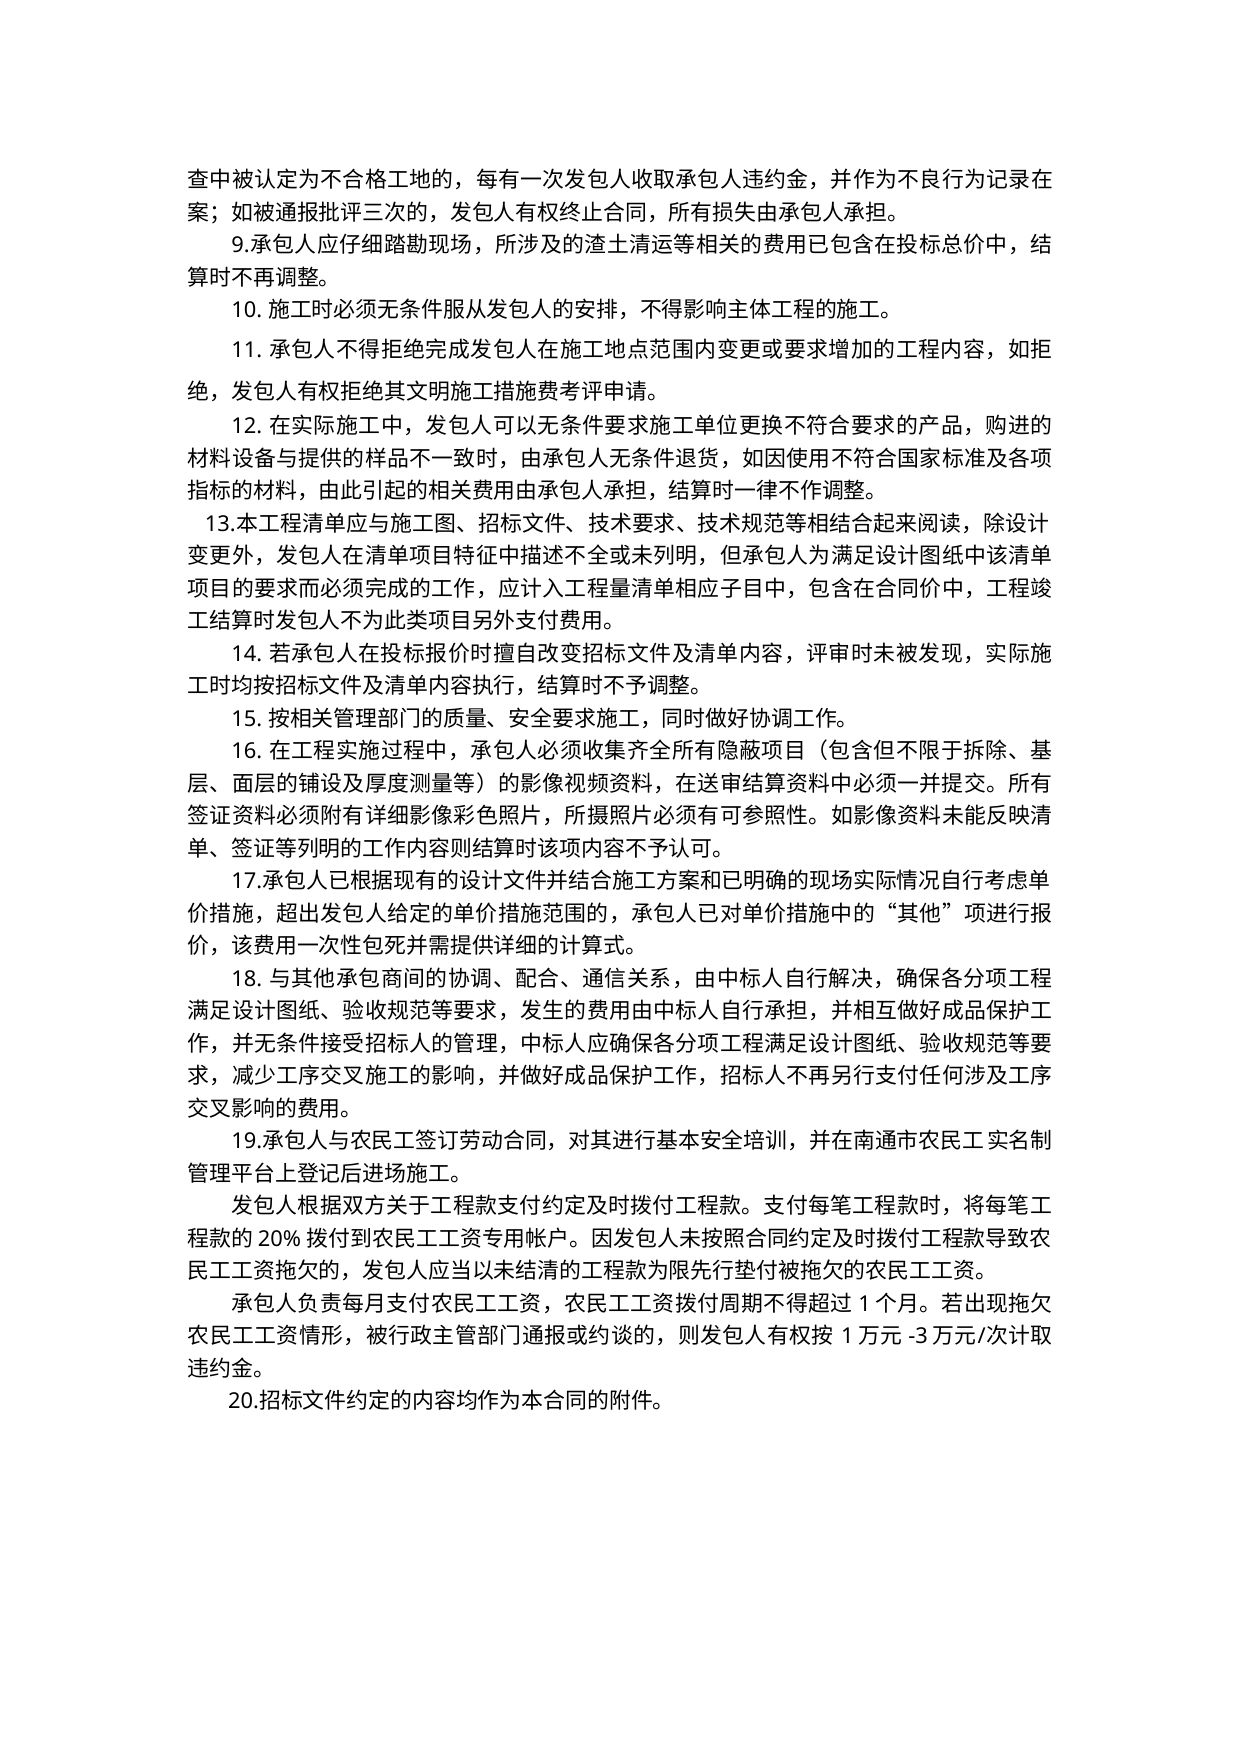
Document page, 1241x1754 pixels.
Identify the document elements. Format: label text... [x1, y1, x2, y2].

text 14. 若承包人在投标报价时擅自改变招标文件及清单内容，评审时未被发现，实际施工时均按招标文件及清单内容执行，结算时不予调整。 [187, 635, 1053, 700]
text 12. 在实际施工中，发包人可以无条件要求施工单位更换不符合要求的产品，购进的材料设备与提供的样品不一致时，由承包人无条件退货，如因使用不符合国家标准及各项指标的材料，由此引起的相关费用由承包人承担，结算时一律不作调整。 13.本工程清单应与施工图、招标文件、技术要求、技术规范等相结合起来阅读，除设计变更外，发包人在清单项目特征中描述不全或未列明，但承包人为满足设计图纸中该清单项目的要求而必须完成的工作，应计入工程量清单相应子目中，包含在合同价中，工程竣工结算时发包人不为此类项目另外支付费用。 [187, 408, 1053, 635]
text 20.招标文件约定的内容均作为本合同的附件。 [187, 1383, 1053, 1415]
text 承包人负责每月支付农民工工资，农民工工资拨付周期不得超过1个月。若出现拖欠农民工工资情形，被行政主管部门通报或约谈的，则发包人有权按1万元 -3万元/次计取违约金。 [187, 1285, 1053, 1383]
text 10. 施工时必须无条件服从发包人的安排，不得影响主体工程的施工。 [187, 292, 1053, 324]
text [187, 162, 1053, 227]
text 17.承包人已根据现有的设计文件并结合施工方案和已明确的现场实际情况自行考虑单价措施，超出发包人给定的单价措施范围的，承包人已对单价措施中的“其他”项进行报价，该费用一次性包死并需提供详细的计算式。 [187, 863, 1053, 960]
text 18. 与其他承包商间的协调、配合、通信关系，由中标人自行解决，确保各分项工程满足设计图纸、验收规范等要求，发生的费用由中标人自行承担，并相互做好成品保护工作，并无条件接受招标人的管理，中标人应确保各分项工程满足设计图纸、验收规范等要求，减少工序交叉施工的影响，并做好成品保护工作，招标人不再另行支付任何涉及工序交叉影响的费用。 [187, 960, 1053, 1123]
text 发包人根据双方关于工程款支付约定及时拨付工程款。支付每笔工程款时，将每笔工程款的20% 拨付到农民工工资专用帐户。因发包人未按照合同约定及时拨付工程款导致农民工工资拖欠的，发包人应当以未结清的工程款为限先行垫付被拖欠的农民工工资。 [187, 1188, 1053, 1285]
text 16. 在工程实施过程中，承包人必须收集齐全所有隐蔽项目（包含但不限于拆除、基层、面层的铺设及厚度测量等）的影像视频资料，在送审结算资料中必须一并提交。所有签证资料必须附有详细影像彩色照片，所摄照片必须有可参照性。如影像资料未能反映清单、签证等列明的工作内容则结算时该项内容不予认可。 [187, 733, 1053, 863]
text 11. 承包人不得拒绝完成发包人在施工地点范围内变更或要求增加的工程内容，如拒绝，发包人有权拒绝其文明施工措施费考评申请。 [187, 324, 1053, 408]
text 15. 按相关管理部门的质量、安全要求施工，同时做好协调工作。 [187, 700, 1053, 733]
text 9.承包人应仔细踏勘现场，所涉及的渣土清运等相关的费用已包含在投标总价中，结算时不再调整。 [187, 227, 1053, 292]
text 19.承包人与农民工签订劳动合同，对其进行基本安全培训，并在南通市农民工实名制管理平台上登记后进场施工。 [187, 1123, 1053, 1188]
